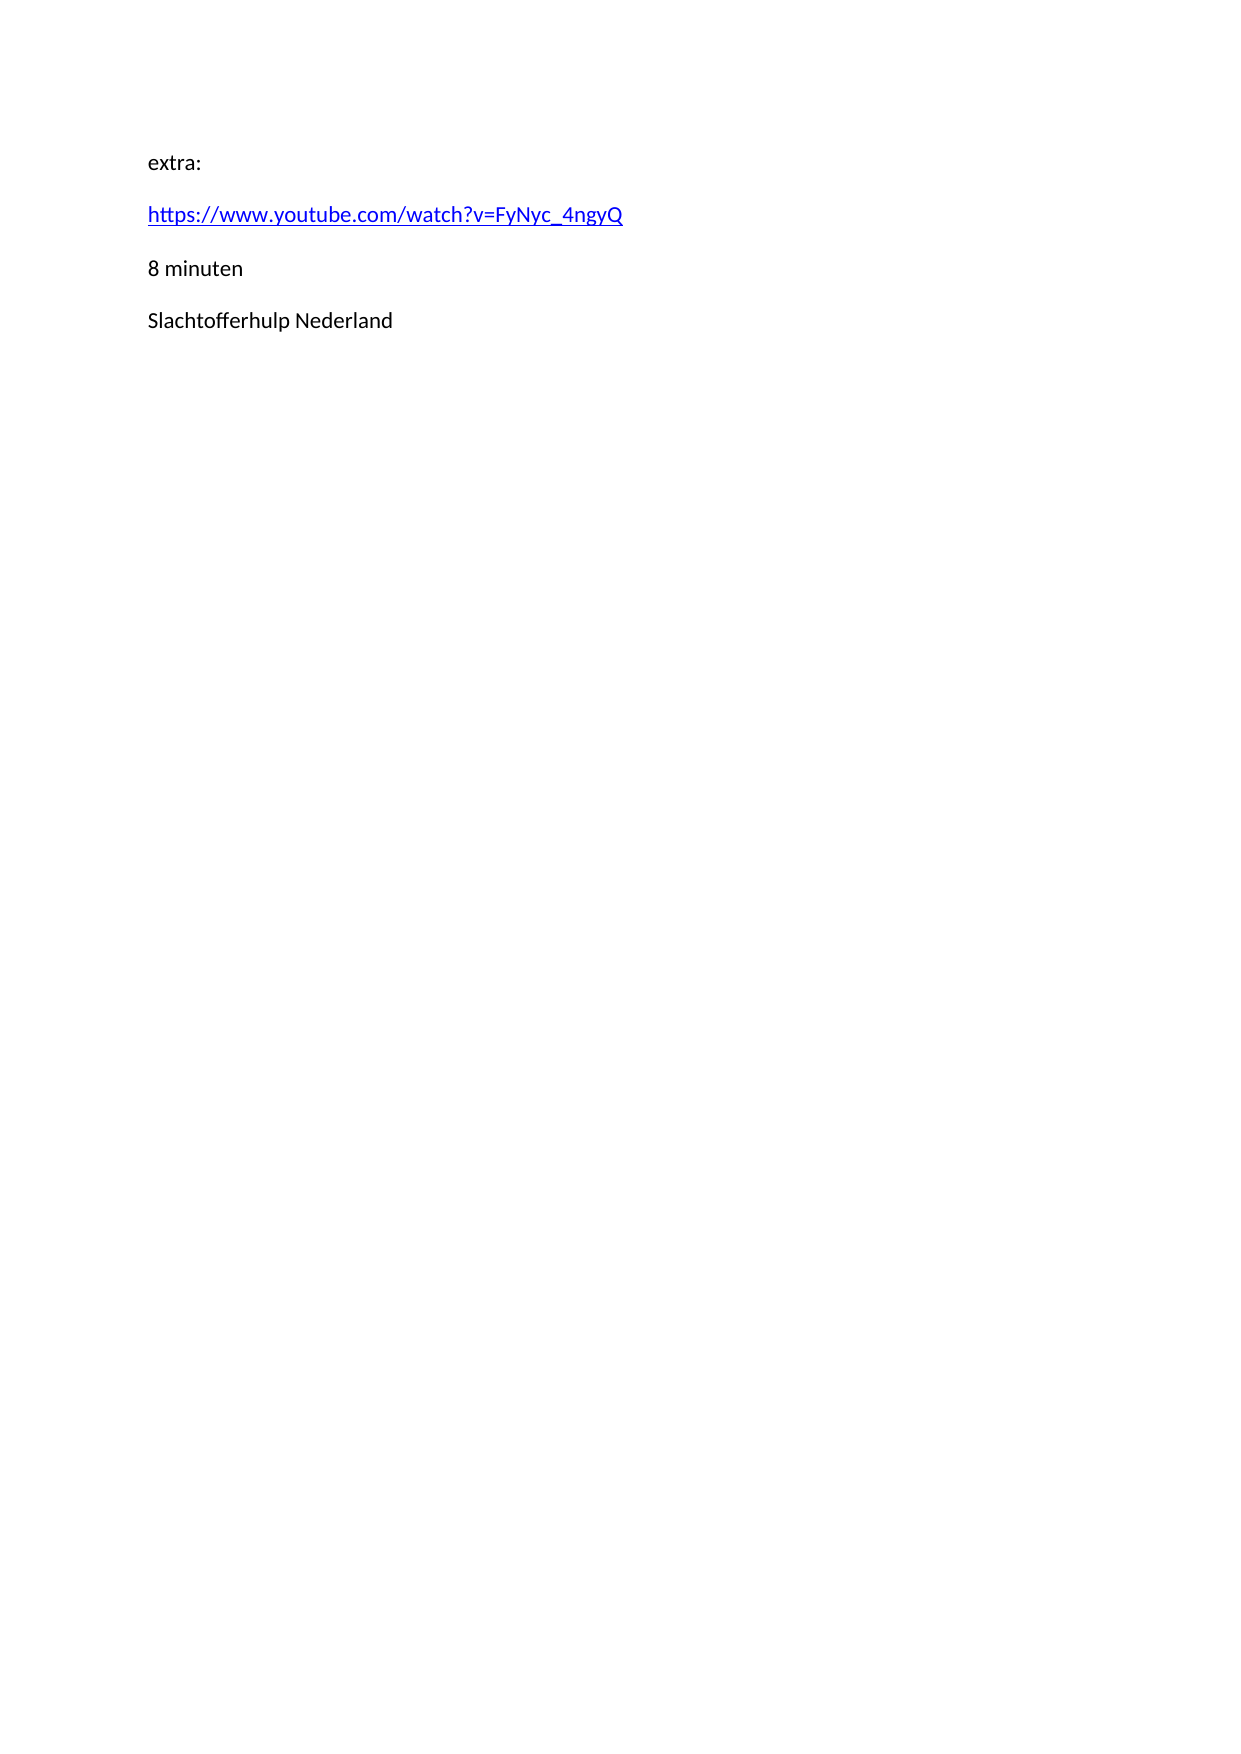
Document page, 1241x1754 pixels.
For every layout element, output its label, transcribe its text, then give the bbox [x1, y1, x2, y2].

text 8 minuten [148, 254, 1093, 282]
text https://www.youtube.com/watch?v=FyNyc_4ngyQ [148, 201, 1093, 229]
text extra: [148, 148, 1093, 176]
text Slachtofferhulp Nederland [148, 307, 1093, 335]
